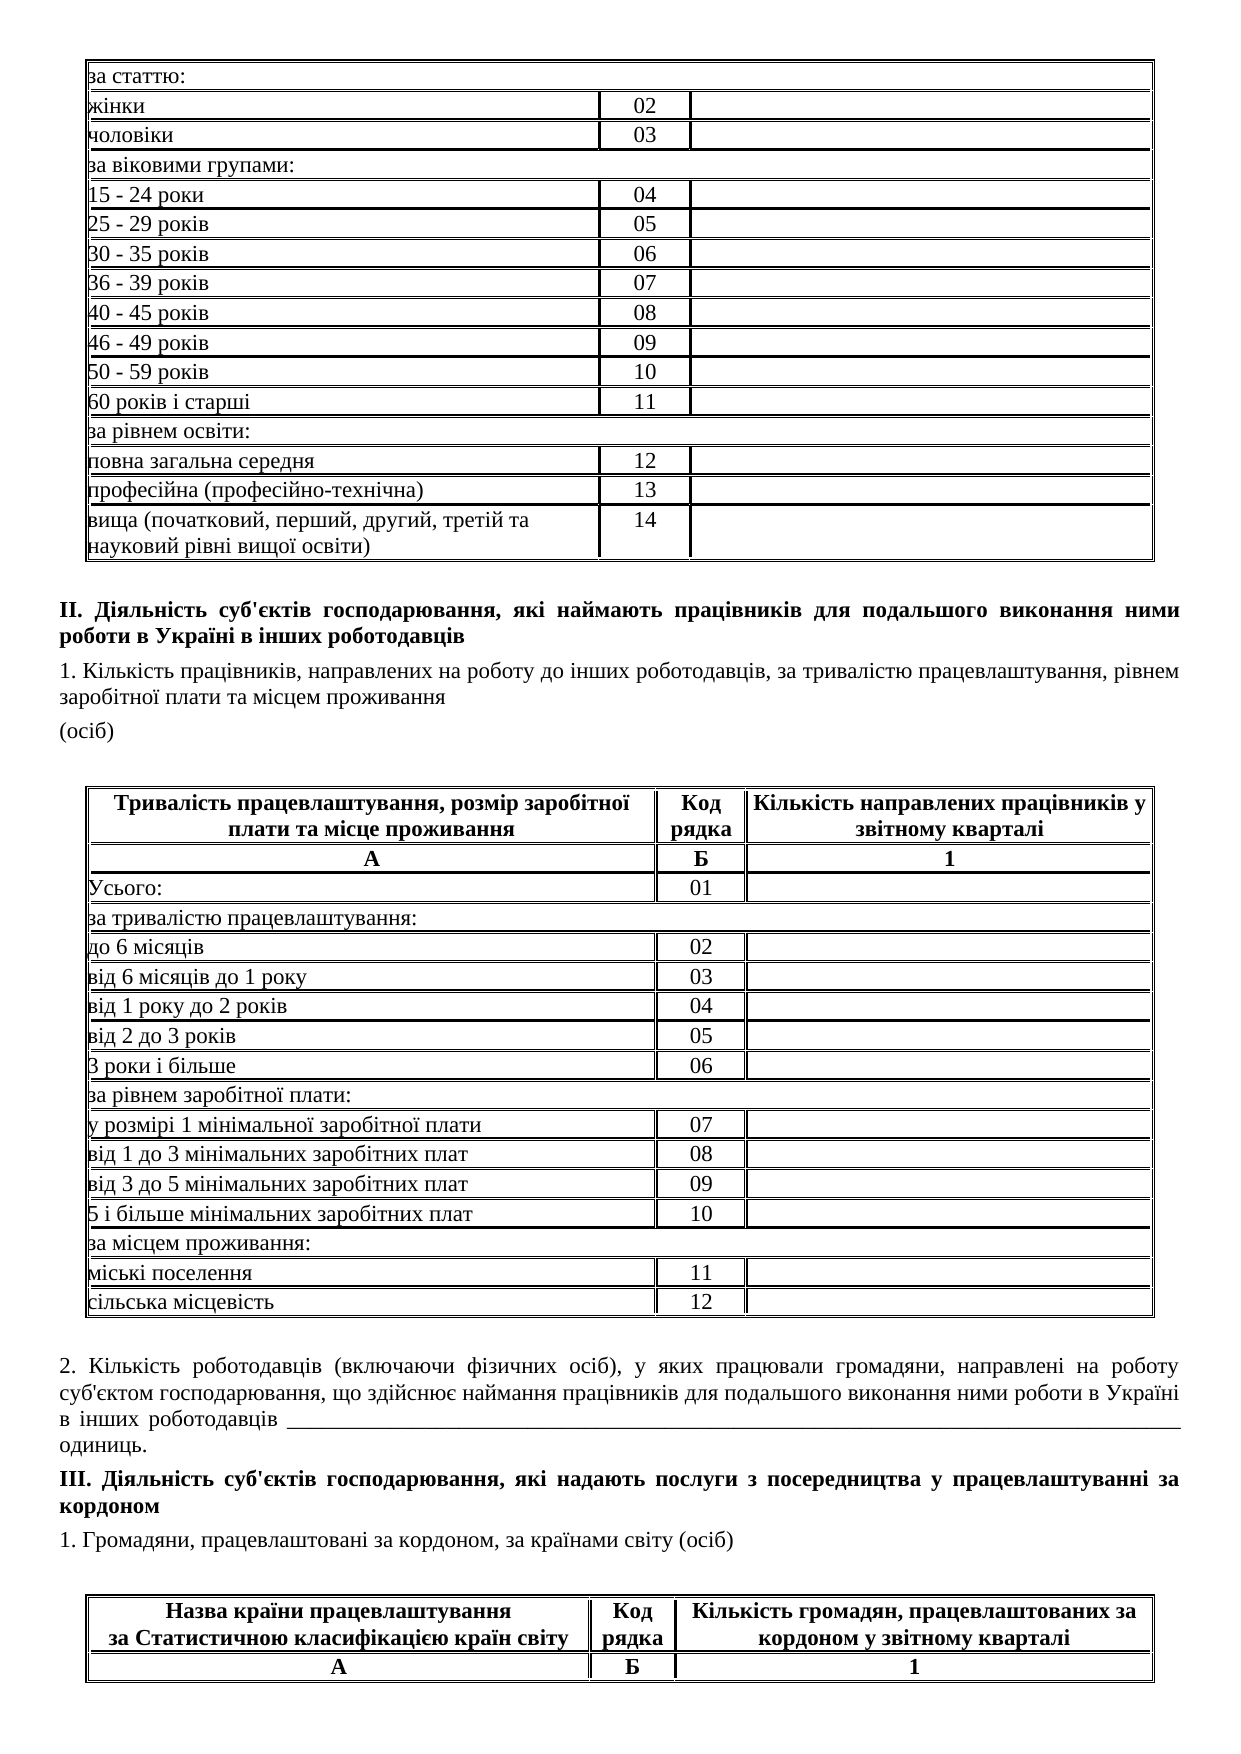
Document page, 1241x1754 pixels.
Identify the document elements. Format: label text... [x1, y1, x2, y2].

table_cell від 1 року до 2 років [89, 989, 654, 1019]
table_cell 08 [601, 299, 689, 325]
table_cell 06 [601, 240, 689, 266]
table_cell [746, 1285, 1152, 1315]
table_cell за рівнем заробітної плати: [89, 1078, 1152, 1108]
table_cell від 2 до 3 років [89, 1019, 654, 1048]
table_cell [690, 237, 1153, 266]
table_cell 13 [601, 477, 689, 503]
table_cell вища (початковий, перший, другий, третій та науковий рівні вищої освіти) [87, 503, 599, 559]
table_cell 12 [601, 447, 689, 473]
table_cell [690, 503, 1153, 559]
text 1. Громадяни, працевлаштовані за кордоном, за країнами світу (осіб) [59, 1526, 1181, 1552]
table_header Код рядка [590, 1596, 675, 1650]
table_cell [692, 355, 1152, 384]
table_cell 02 [658, 934, 744, 960]
table_cell 11 [658, 1259, 744, 1285]
table_cell від 1 до 3 мінімальних заробітних плат [89, 1137, 654, 1167]
table_cell 09 [658, 1170, 744, 1196]
table_header Тривалість працевлаштування, розмір заробітної плати та місце проживання [87, 787, 656, 841]
table_cell 10 [658, 1200, 744, 1226]
table_cell 10 [601, 358, 689, 384]
table_cell [690, 89, 1153, 118]
table_cell [692, 473, 1152, 503]
table_cell 04 [658, 993, 744, 1019]
table_cell 46 - 49 років [89, 325, 598, 355]
table_cell 50 - 59 років [89, 355, 598, 384]
table_cell 1 [675, 1650, 1152, 1680]
table_header Код рядка [656, 787, 746, 841]
table_cell 07 [658, 1111, 744, 1137]
table_cell у розмірі 1 мінімальної заробітної плати [87, 1108, 656, 1137]
text (осіб) [59, 717, 1181, 743]
table_cell 03 [601, 122, 689, 148]
table_cell 07 [601, 270, 689, 296]
table_cell [748, 989, 1152, 1019]
table_cell [746, 1256, 1153, 1285]
table_cell 05 [601, 210, 689, 237]
table_cell Б [658, 845, 744, 871]
table_cell 5 і більше мінімальних заробітних плат [89, 1196, 654, 1226]
table_cell 04 [601, 181, 689, 207]
table_cell [748, 1196, 1152, 1226]
table_cell А [89, 841, 654, 871]
table_header Кількість направлених працівників у звітному кварталі [746, 789, 1152, 841]
table_cell 40 - 45 років [87, 296, 599, 325]
text II. Діяльність суб'єктів господарювання, які наймають працівників для подальшого виконання ними роботи в Україні в інших роботодавців [59, 596, 1181, 649]
table_cell 06 [658, 1052, 744, 1078]
table_cell чоловіки [89, 118, 598, 148]
table_cell [746, 960, 1153, 989]
table_cell [690, 444, 1153, 473]
table_cell 1 [748, 841, 1152, 871]
table_cell 08 [658, 1141, 744, 1167]
table_cell [690, 296, 1153, 325]
table_cell 05 [658, 1022, 744, 1048]
table_cell 30 - 35 років [87, 237, 599, 266]
table_cell [748, 871, 1152, 901]
table_cell А [89, 1650, 590, 1680]
table_cell 09 [601, 329, 689, 355]
table_cell [748, 930, 1152, 960]
table_cell за тривалістю працевлаштування: [87, 901, 1153, 930]
table_cell 60 років і старші [89, 385, 598, 414]
table_cell від 6 місяців до 1 року [87, 960, 656, 989]
text III. Діяльність суб'єктів господарювання, які надають послуги з посередництва у працевлаштуванні за кордоном [59, 1465, 1181, 1518]
table_cell [748, 1049, 1152, 1078]
table_cell 01 [658, 874, 744, 901]
table_cell [692, 207, 1152, 237]
table_cell повна загальна середня [87, 444, 599, 473]
table_cell від 3 до 5 мінімальних заробітних плат [87, 1167, 656, 1196]
table_cell 03 [658, 963, 744, 989]
table_cell 12 [656, 1285, 746, 1315]
table_cell за статтю: [89, 63, 1152, 89]
table_cell за рівнем освіти: [89, 414, 1152, 444]
table_cell 15 - 24 роки [89, 178, 598, 207]
table_header Кількість громадян, працевлаштованих за кордоном у звітному кварталі [675, 1598, 1152, 1650]
table_cell міські поселення [87, 1256, 656, 1285]
table_cell [746, 1167, 1153, 1196]
table_cell 3 роки і більше [89, 1049, 654, 1078]
table_cell [692, 118, 1152, 148]
table_cell 14 [599, 506, 690, 559]
table_cell до 6 місяців [89, 930, 654, 960]
table_cell [692, 385, 1152, 414]
table_cell за місцем проживання: [89, 1226, 1152, 1256]
table_cell [748, 1019, 1152, 1048]
table_cell 11 [601, 388, 689, 414]
text 2. Кількість роботодавців (включаючи фізичних осіб), у яких працювали громадяни, направлені на роботу суб'єктом господарювання, що здійснює наймання працівників для подальшого виконання ними роботи в Україні в інших роботодавців ______________________________________________________________________________ одиниць. [59, 1352, 1181, 1458]
table_cell [748, 1137, 1152, 1167]
table_cell 36 - 39 років [89, 266, 598, 296]
table_header Назва країни працевлаштування за Статистичною класифікацією країн світу [89, 1596, 590, 1650]
table_cell [692, 178, 1152, 207]
table_cell [692, 266, 1152, 296]
table_cell 02 [601, 92, 689, 118]
table_cell Усього: [89, 871, 654, 901]
table_cell Б [590, 1654, 675, 1680]
table_cell жінки [87, 89, 599, 118]
text 1. Кількість працівників, направлених на роботу до інших роботодавців, за тривалістю працевлаштування, рівнем заробітної плати та місцем проживання [59, 657, 1181, 709]
table_cell [692, 325, 1152, 355]
table_cell 25 - 29 років [89, 207, 598, 237]
table_cell сільська місцевість [89, 1285, 656, 1315]
table_cell [746, 1108, 1153, 1137]
table_cell за віковими групами: [87, 148, 1153, 177]
table_cell професійна (професійно-технічна) [89, 473, 598, 503]
